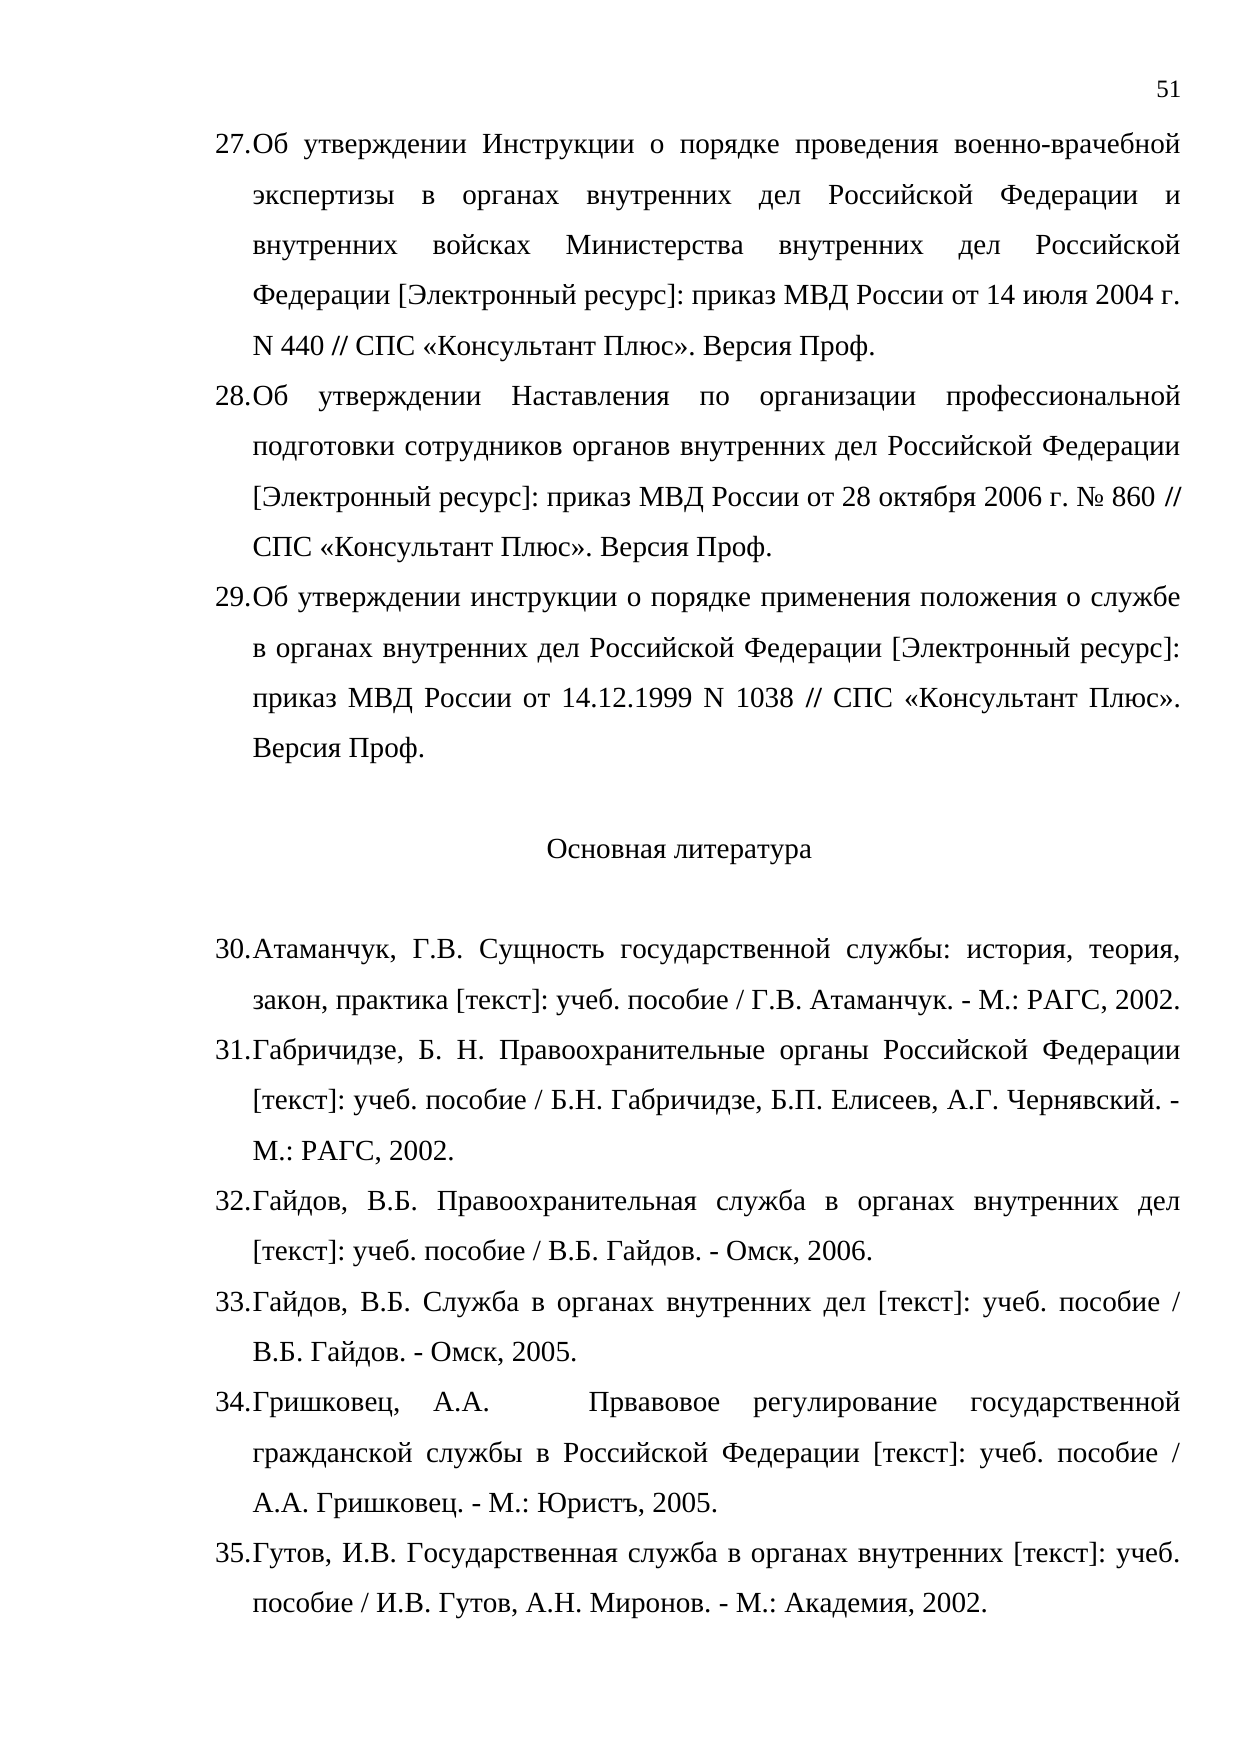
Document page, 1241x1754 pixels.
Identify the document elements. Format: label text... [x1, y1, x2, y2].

list Гайдов, В.Б. Правоохранительная служба в органах внутренних дел [текст]: учеб. пособие / В.Б. Гайдов. - Омск, 2006. [215, 1183, 1181, 1267]
list Об утверждении Наставления по организации профессиональной подготовки сотрудников органов внутренних дел Российской Федерации [Электронный ресурс]: приказ МВД России от 28 октября . № 860 // СПС «Консультант Плюс». Версия Проф. [215, 378, 1181, 563]
list Об утверждении инструкции о порядке применения положения о службе в органах внутренних дел Российской Федерации [Электронный ресурс]: приказ МВД России от 14.12.1999 N 1038 // СПС «Консультант Плюс». Версия Проф. [215, 579, 1181, 764]
list Об утверждении Инструкции о порядке проведения военно-врачебной экспертизы в органах внутренних дел Российской Федерации и внутренних войсках Министерства внутренних дел Российской Федерации [Электронный ресурс]: приказ МВД России от 14 июля . N 440 // СПС «Консультант Плюс». Версия Проф. [215, 127, 1181, 361]
list Гайдов, В.Б. Служба в органах внутренних дел [текст]: учеб. пособие / В.Б. Гайдов. - Омск, 2005. [215, 1284, 1181, 1368]
list Гришковец, А.А. Првавовое регулирование государственной гражданской службы в Российской Федерации [текст]: учеб. пособие / А.А. Гришковец. - М.: Юристъ, 2005. [215, 1384, 1181, 1518]
list Атаманчук, Г.В. Сущность государственной службы: история, теория, закон, практика [текст]: учеб. пособие / Г.В. Атаманчук. - М.: РАГС, 2002. [215, 932, 1181, 1015]
list Гутов, И.В. Государственная служба в органах внутренних [текст]: учеб. пособие / И.В. Гутов, А.Н. Миронов. - М.: Академия, 2002. [215, 1535, 1181, 1619]
text Основная литература [177, 831, 1181, 864]
list Габричидзе, Б. Н. Правоохранительные органы Российской Федерации [текст]: учеб. пособие / Б.Н. Габричидзе, Б.П. Елисеев, А.Г. Чернявский. - М.: РАГС, 2002. [215, 1032, 1181, 1166]
